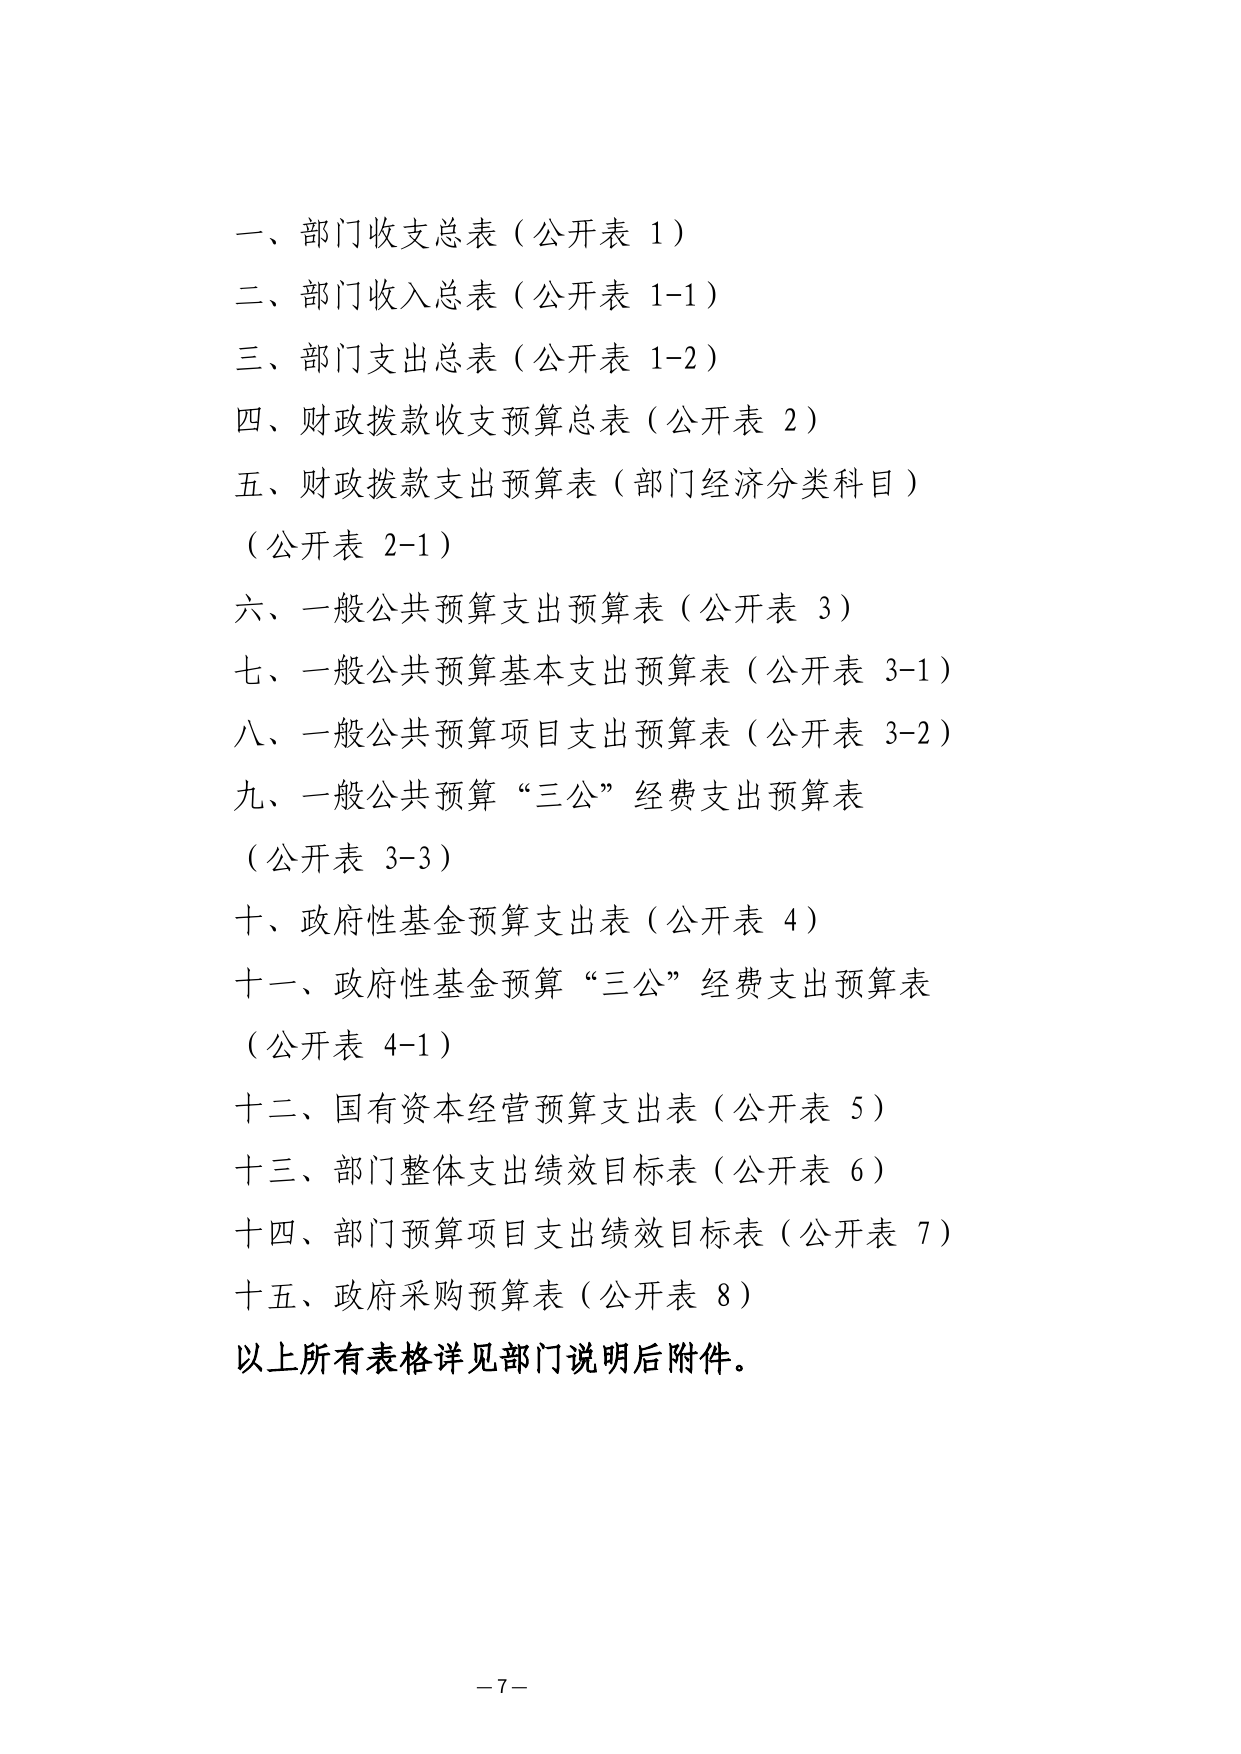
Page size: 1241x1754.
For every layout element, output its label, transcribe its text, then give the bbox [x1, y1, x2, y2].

list 十四、部门预算项目支出绩效目标表（公开表 7） [165, 1195, 1087, 1257]
list 六、一般公共预算支出预算表（公开表 3） [165, 570, 1087, 632]
list （公开表 2-1） [165, 507, 1087, 570]
list 一、部门收支总表（公开表 1） [165, 195, 1087, 257]
list 七、一般公共预算基本支出预算表（公开表 3-1） [165, 632, 1087, 695]
list （公开表 3-3） [165, 820, 1087, 882]
list 八、一般公共预算项目支出预算表（公开表 3-2） [165, 695, 1087, 757]
list 十二、国有资本经营预算支出表（公开表 5） [165, 1070, 1087, 1132]
list 四、财政拨款收支预算总表（公开表 2） [165, 382, 1087, 445]
list 五、财政拨款支出预算表（部门经济分类科目） [165, 445, 1087, 507]
list 十三、部门整体支出绩效目标表（公开表 6） [165, 1132, 1087, 1195]
list （公开表 4-1） [165, 1007, 1087, 1070]
list 九、一般公共预算“三公”经费支出预算表 [165, 757, 1087, 820]
list 三、部门支出总表（公开表 1-2） [165, 320, 1087, 382]
list 十、政府性基金预算支出表（公开表 4） [165, 882, 1087, 945]
list 十五、政府采购预算表（公开表 8） [165, 1257, 1087, 1320]
list 以上所有表格详见部门说明后附件。 [165, 1320, 1087, 1382]
list 二、部门收入总表（公开表 1-1） [165, 257, 1087, 320]
list 十一、政府性基金预算“三公”经费支出预算表 [165, 945, 1087, 1007]
